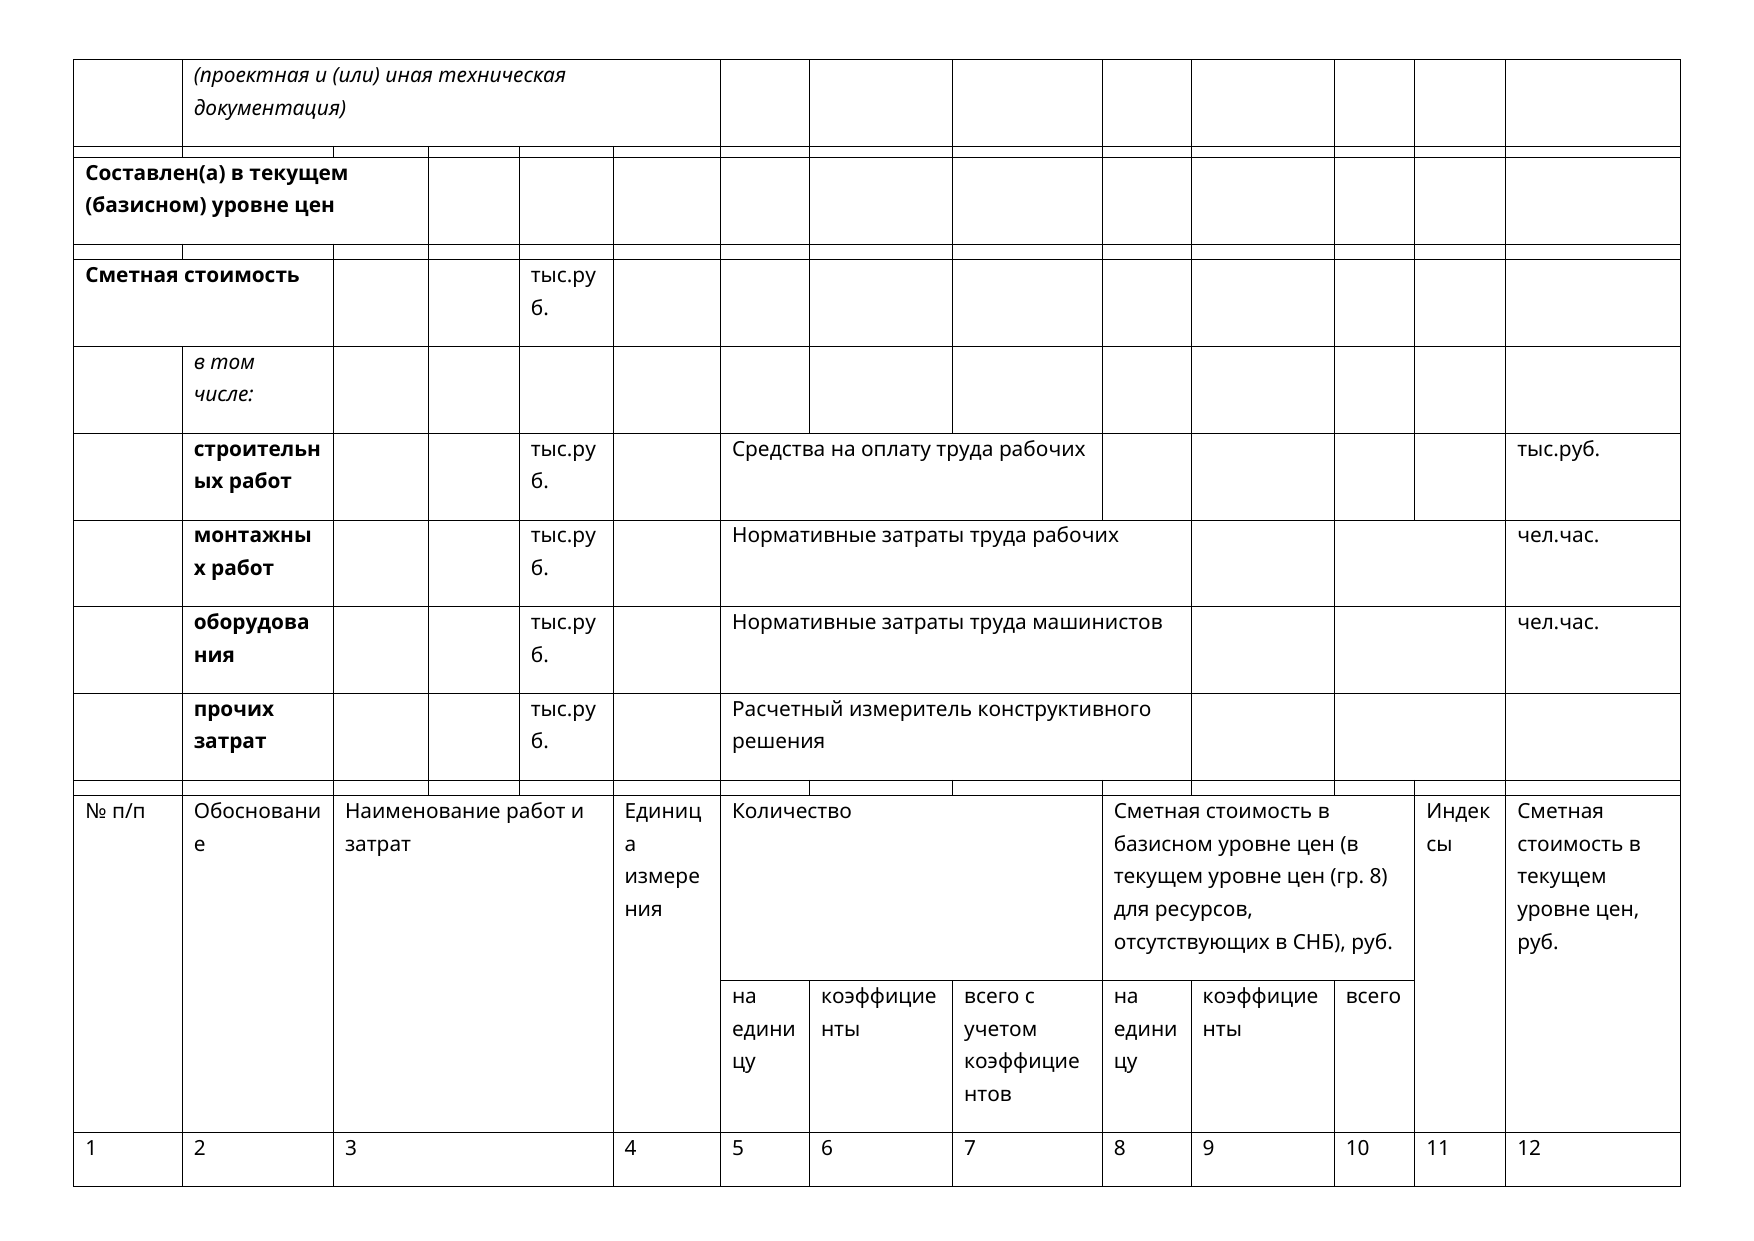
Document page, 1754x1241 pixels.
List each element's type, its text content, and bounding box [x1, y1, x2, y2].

table_cell строительных работ [183, 434, 333, 519]
table_cell тыс.руб. [520, 607, 613, 693]
table_cell [953, 147, 1102, 157]
table_cell [1103, 434, 1191, 519]
table_cell [1192, 347, 1334, 433]
table_cell [614, 434, 720, 519]
table_cell [1192, 521, 1334, 606]
table_cell монтажных работ [183, 521, 333, 606]
table_cell [721, 260, 809, 346]
table_cell [614, 158, 720, 243]
table_cell [1506, 781, 1680, 795]
table_cell [429, 147, 519, 157]
table_cell [1103, 60, 1191, 146]
table_cell на единицу [1103, 981, 1191, 1132]
table_cell Средства на оплату труда рабочих [721, 434, 1102, 519]
table_cell [1506, 60, 1680, 146]
table_cell [520, 147, 613, 157]
table_cell 6 [810, 1133, 952, 1186]
table_cell [74, 434, 182, 519]
table_cell [1506, 147, 1680, 157]
table_cell [1192, 781, 1334, 795]
table_cell [614, 347, 720, 433]
table_cell [74, 694, 182, 780]
table_cell 11 [1415, 1133, 1505, 1186]
table_cell [1415, 347, 1505, 433]
table_cell [614, 147, 720, 157]
table_cell коэффициенты [1192, 981, 1334, 1132]
table_cell Количество [721, 796, 1102, 980]
table_cell [1415, 260, 1505, 346]
table_cell [1103, 347, 1191, 433]
table_cell [1415, 245, 1505, 259]
table_cell [1415, 147, 1505, 157]
table_cell [614, 607, 720, 693]
table_cell [1103, 781, 1191, 795]
table_cell [1192, 158, 1334, 243]
table_cell Индексы [1415, 796, 1505, 1132]
table_cell коэффициенты [810, 981, 952, 1132]
table_cell [953, 245, 1102, 259]
table_cell [810, 158, 952, 243]
table_cell [429, 260, 519, 346]
table_cell [953, 158, 1102, 243]
table_cell [334, 521, 428, 606]
table_cell [721, 147, 809, 157]
table_cell [1192, 60, 1334, 146]
table_cell (проектная и (или) иная техническая документация) [183, 60, 720, 146]
table_cell [1506, 158, 1680, 243]
table_cell [429, 694, 519, 780]
table_cell [74, 60, 182, 146]
table_cell [429, 607, 519, 693]
table_cell [953, 260, 1102, 346]
table_cell [1335, 434, 1414, 519]
table_cell [334, 607, 428, 693]
table_cell всего с учетом коэффициентов [953, 981, 1102, 1132]
table_cell тыс.руб. [520, 694, 613, 780]
table_cell [721, 245, 809, 259]
table_cell [1335, 158, 1414, 243]
table_cell [721, 347, 809, 433]
table_cell прочих затрат [183, 694, 333, 780]
table_cell [810, 147, 952, 157]
table_cell [1192, 245, 1334, 259]
table_cell [334, 147, 428, 157]
table_cell [1192, 434, 1334, 519]
table_cell Обоснование [183, 796, 333, 1132]
table_cell [74, 781, 182, 795]
table_cell тыс.руб. [520, 260, 613, 346]
table_cell [520, 781, 613, 795]
table_cell Расчетный измеритель конструктивного решения [721, 694, 1191, 780]
table_cell [1335, 260, 1414, 346]
table_cell 1 [74, 1133, 182, 1186]
table_cell [1335, 147, 1414, 157]
table_cell [721, 158, 809, 243]
table_cell 8 [1103, 1133, 1191, 1186]
table_cell [953, 60, 1102, 146]
table_cell [1506, 694, 1680, 780]
table_cell [1335, 60, 1414, 146]
table_cell [1415, 60, 1505, 146]
table_cell Сметная стоимость в базисном уровне цен (в текущем уровне цен (гр. 8) для ресурсов, отсутствующих в СНБ), руб. [1103, 796, 1414, 980]
table_cell [334, 694, 428, 780]
table_cell 5 [721, 1133, 809, 1186]
table_cell [721, 781, 809, 795]
table_cell [520, 347, 613, 433]
table_cell [1415, 434, 1505, 519]
table_cell [1103, 260, 1191, 346]
table_cell [810, 347, 952, 433]
table_cell [1335, 245, 1414, 259]
table_cell [183, 147, 333, 157]
table_cell [1415, 158, 1505, 243]
table_cell [1192, 607, 1334, 693]
table_cell [810, 781, 952, 795]
table_cell Нормативные затраты труда машинистов [721, 607, 1191, 693]
table_cell 12 [1506, 1133, 1680, 1186]
table_cell Составлен(а) в текущем (базисном) уровне цен [74, 158, 428, 243]
table_cell [1192, 260, 1334, 346]
table_cell [1335, 694, 1505, 780]
table_cell [1103, 147, 1191, 157]
table_cell в том числе: [183, 347, 333, 433]
table_cell [614, 521, 720, 606]
table_cell [334, 434, 428, 519]
table_cell [1103, 158, 1191, 243]
table_cell 4 [614, 1133, 720, 1186]
table_cell [810, 60, 952, 146]
table_cell [429, 245, 519, 259]
table_cell оборудования [183, 607, 333, 693]
table_cell [74, 521, 182, 606]
table_cell [1103, 245, 1191, 259]
table_cell тыс.руб. [1506, 434, 1680, 519]
table_cell № п/п [74, 796, 182, 1132]
table_cell [1506, 260, 1680, 346]
table_cell [520, 158, 613, 243]
table_cell 3 [334, 1133, 613, 1186]
table_cell [334, 347, 428, 433]
table_cell [74, 607, 182, 693]
table_cell Наименование работ и затрат [334, 796, 613, 1132]
table_cell [1506, 347, 1680, 433]
table_cell 2 [183, 1133, 333, 1186]
table_cell Нормативные затраты труда рабочих [721, 521, 1191, 606]
table_cell 10 [1335, 1133, 1414, 1186]
table_cell [1335, 521, 1505, 606]
table_cell [429, 781, 519, 795]
table_cell [74, 347, 182, 433]
table_cell 9 [1192, 1133, 1334, 1186]
table_cell [334, 781, 428, 795]
table_cell [429, 521, 519, 606]
table_cell Сметная стоимость в текущем уровне цен, руб. [1506, 796, 1680, 1132]
table_cell [183, 245, 333, 259]
table_cell Сметная стоимость [74, 260, 333, 346]
table_cell [334, 260, 428, 346]
table_cell [429, 347, 519, 433]
table_cell [953, 781, 1102, 795]
table_cell [721, 60, 809, 146]
table_cell на единицу [721, 981, 809, 1132]
table_cell [520, 245, 613, 259]
table_cell [810, 245, 952, 259]
table_cell чел.час. [1506, 521, 1680, 606]
table_cell чел.час. [1506, 607, 1680, 693]
table_cell [614, 260, 720, 346]
table_cell [74, 245, 182, 259]
table_cell [1192, 694, 1334, 780]
table_cell [74, 147, 182, 157]
table_cell [1335, 607, 1505, 693]
table_cell тыс.руб. [520, 521, 613, 606]
table_cell [614, 781, 720, 795]
table_cell 7 [953, 1133, 1102, 1186]
table_cell [183, 781, 333, 795]
table_cell [953, 347, 1102, 433]
table_cell [1335, 781, 1414, 795]
table_cell тыс.руб. [520, 434, 613, 519]
table_cell [1192, 147, 1334, 157]
table_cell [334, 245, 428, 259]
table_cell [614, 245, 720, 259]
table_cell Единица измерения [614, 796, 720, 1132]
table_cell [1335, 347, 1414, 433]
table_cell [1415, 781, 1505, 795]
table_cell [429, 434, 519, 519]
table_cell [810, 260, 952, 346]
table_cell [429, 158, 519, 243]
table_cell всего [1335, 981, 1414, 1132]
table_cell [614, 694, 720, 780]
table_cell [1506, 245, 1680, 259]
